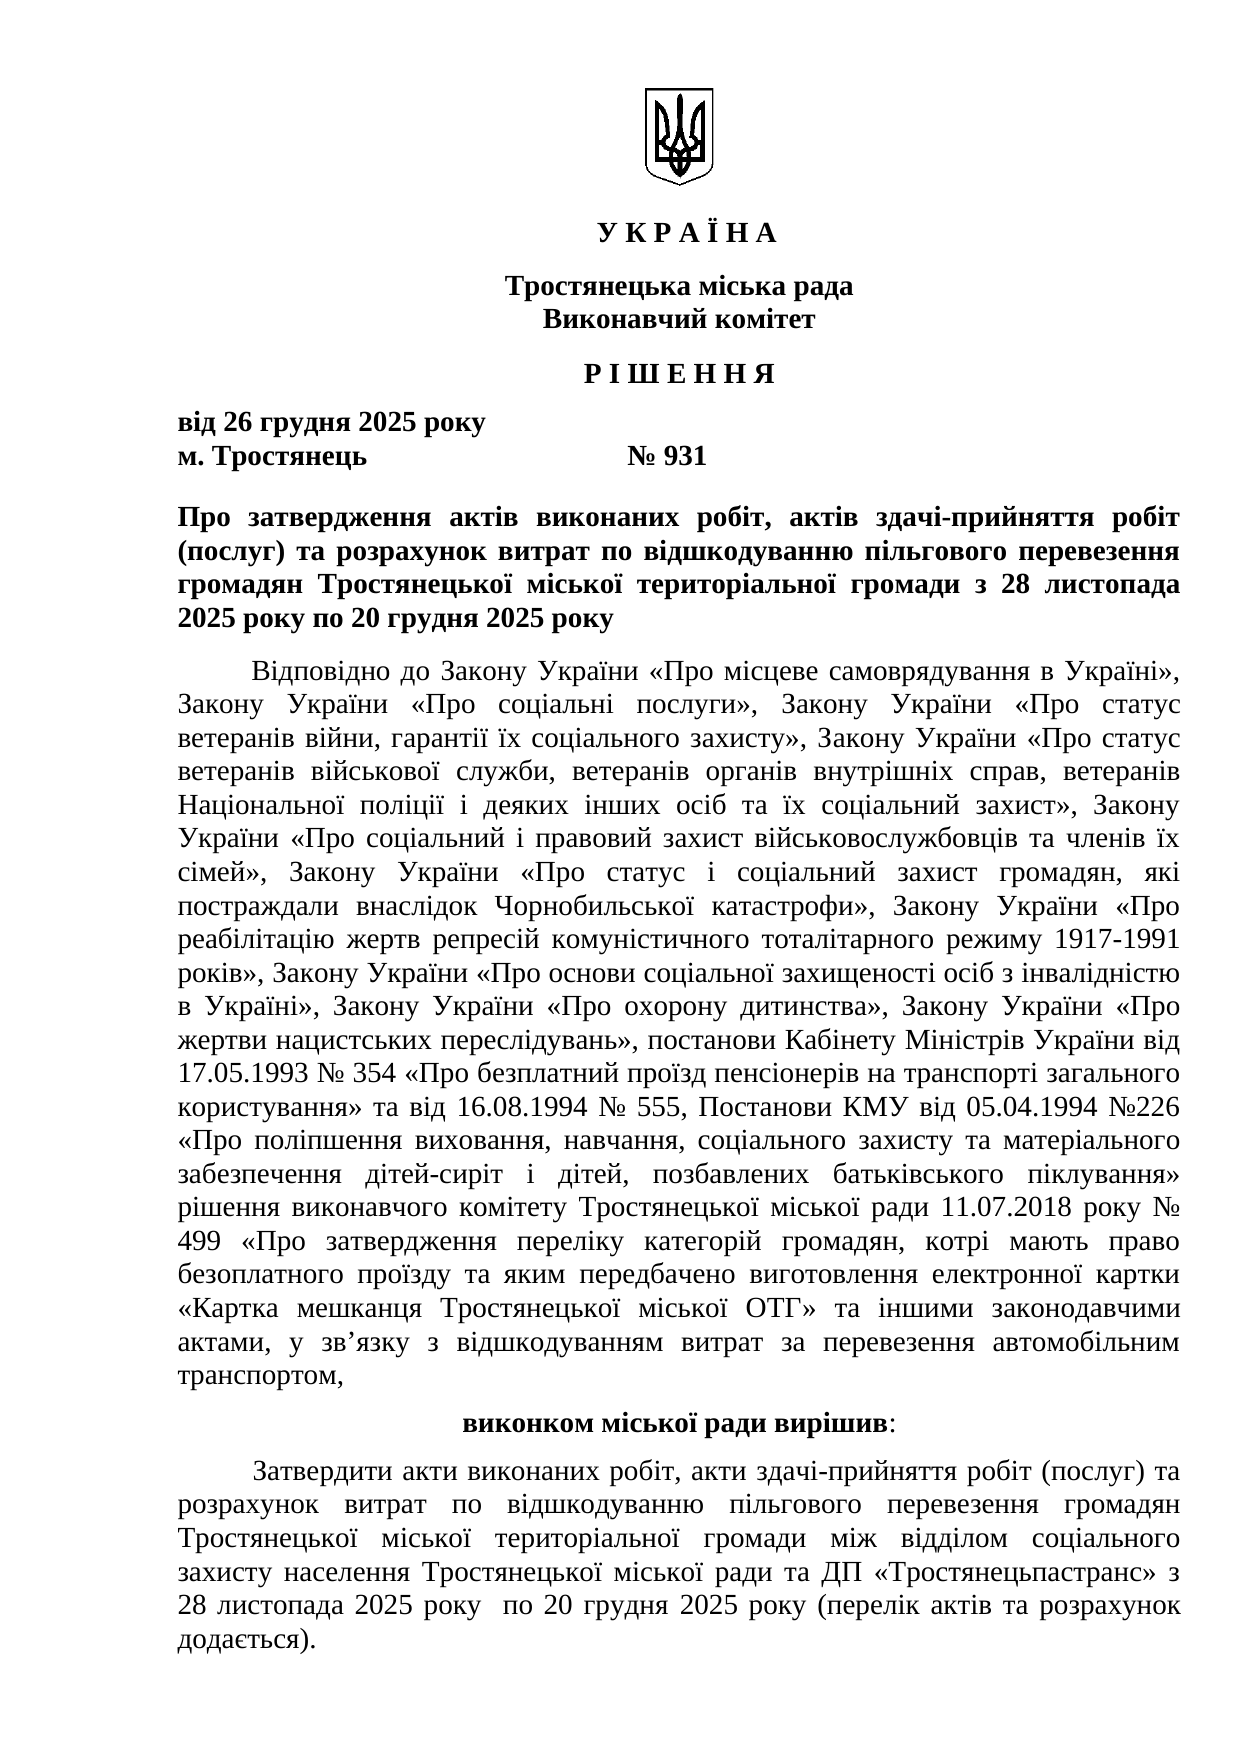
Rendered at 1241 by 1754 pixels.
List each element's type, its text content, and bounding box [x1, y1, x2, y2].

text м. Тростянець № 931 [177, 438, 1181, 471]
text Про затвердження актів виконаних робіт, актів здачі-прийняття робіт (послуг) та розрахунок витрат по відшкодуванню пільгового перевезення громадян Тростянецької міської територіальної громади з 28 листопада 2025 року по 20 грудня 2025 року [177, 499, 1181, 634]
list Затвердити акти виконаних робіт, акти здачі-прийняття робіт (послуг) та розрахунок витрат по відшкодуванню пільгового перевезення громадян Тростянецької міської територіальної громади між відділом соціального захисту населення Тростянецької міської ради та ДП «Тростянецьпастранс» з 28 листопада 2025 року по 20 грудня 2025 року (перелік актів та розрахунок додається). [177, 1453, 1181, 1654]
text Виконавчий комітет [177, 301, 1181, 335]
text У К Р А Ї Н А [177, 215, 1196, 249]
text виконком міської ради вирішив: [177, 1405, 1181, 1439]
text Відповідно до Закону України «Про місцеве самоврядування в Україні», Закону України «Про соціальні послуги», Закону України «Про статус ветеранів війни, гарантії їх соціального захисту», Закону України «Про статус ветеранів військової служби, ветеранів органів внутрішніх справ, ветеранів Національної поліції і деяких інших осіб та їх соціальний захист», Закону України «Про соціальний і правовий захист військовослужбовців та членів їх сімей», Закону України «Про статус і соціальний захист громадян, які постраждали внаслідок Чорнобильської катастрофи», Закону України «Про реабілітацію жертв репресій комуністичного тоталітарного режиму 1917-1991 років», Закону України «Про основи соціальної захищеності осіб з інвалідністю в Україні», Закону України «Про охорону дитинства», Закону України «Про жертви нацистських переслідувань», постанови Кабінету Міністрів України від 17.05.1993 № 354 «Про безплатний проїзд пенсіонерів на транспорті загального користування» та від 16.08.1994 № 555, Постанови КМУ від 05.04.1994 №226 «Про поліпшення виховання, навчання, соціального захисту та матеріального забезпечення дітей-сиріт і дітей, позбавлених батьківського піклування» рішення виконавчого комітету Тростянецької міської ради 11.07.2018 року № 499 «Про затвердження переліку категорій громадян, котрі мають право безоплатного проїзду та яким передбачено виготовлення електронної картки «Картка мешканця Тростянецької міської ОТГ» та іншими законодавчими актами, у зв’язку з відшкодуванням витрат за перевезення автомобільним транспортом, [177, 653, 1181, 1391]
text від 26 грудня 2025 року [177, 404, 1181, 438]
picture [644, 88, 714, 187]
text Р І Ш Е Н Н Я [177, 356, 1181, 390]
text Тростянецька міська рада [177, 268, 1181, 301]
